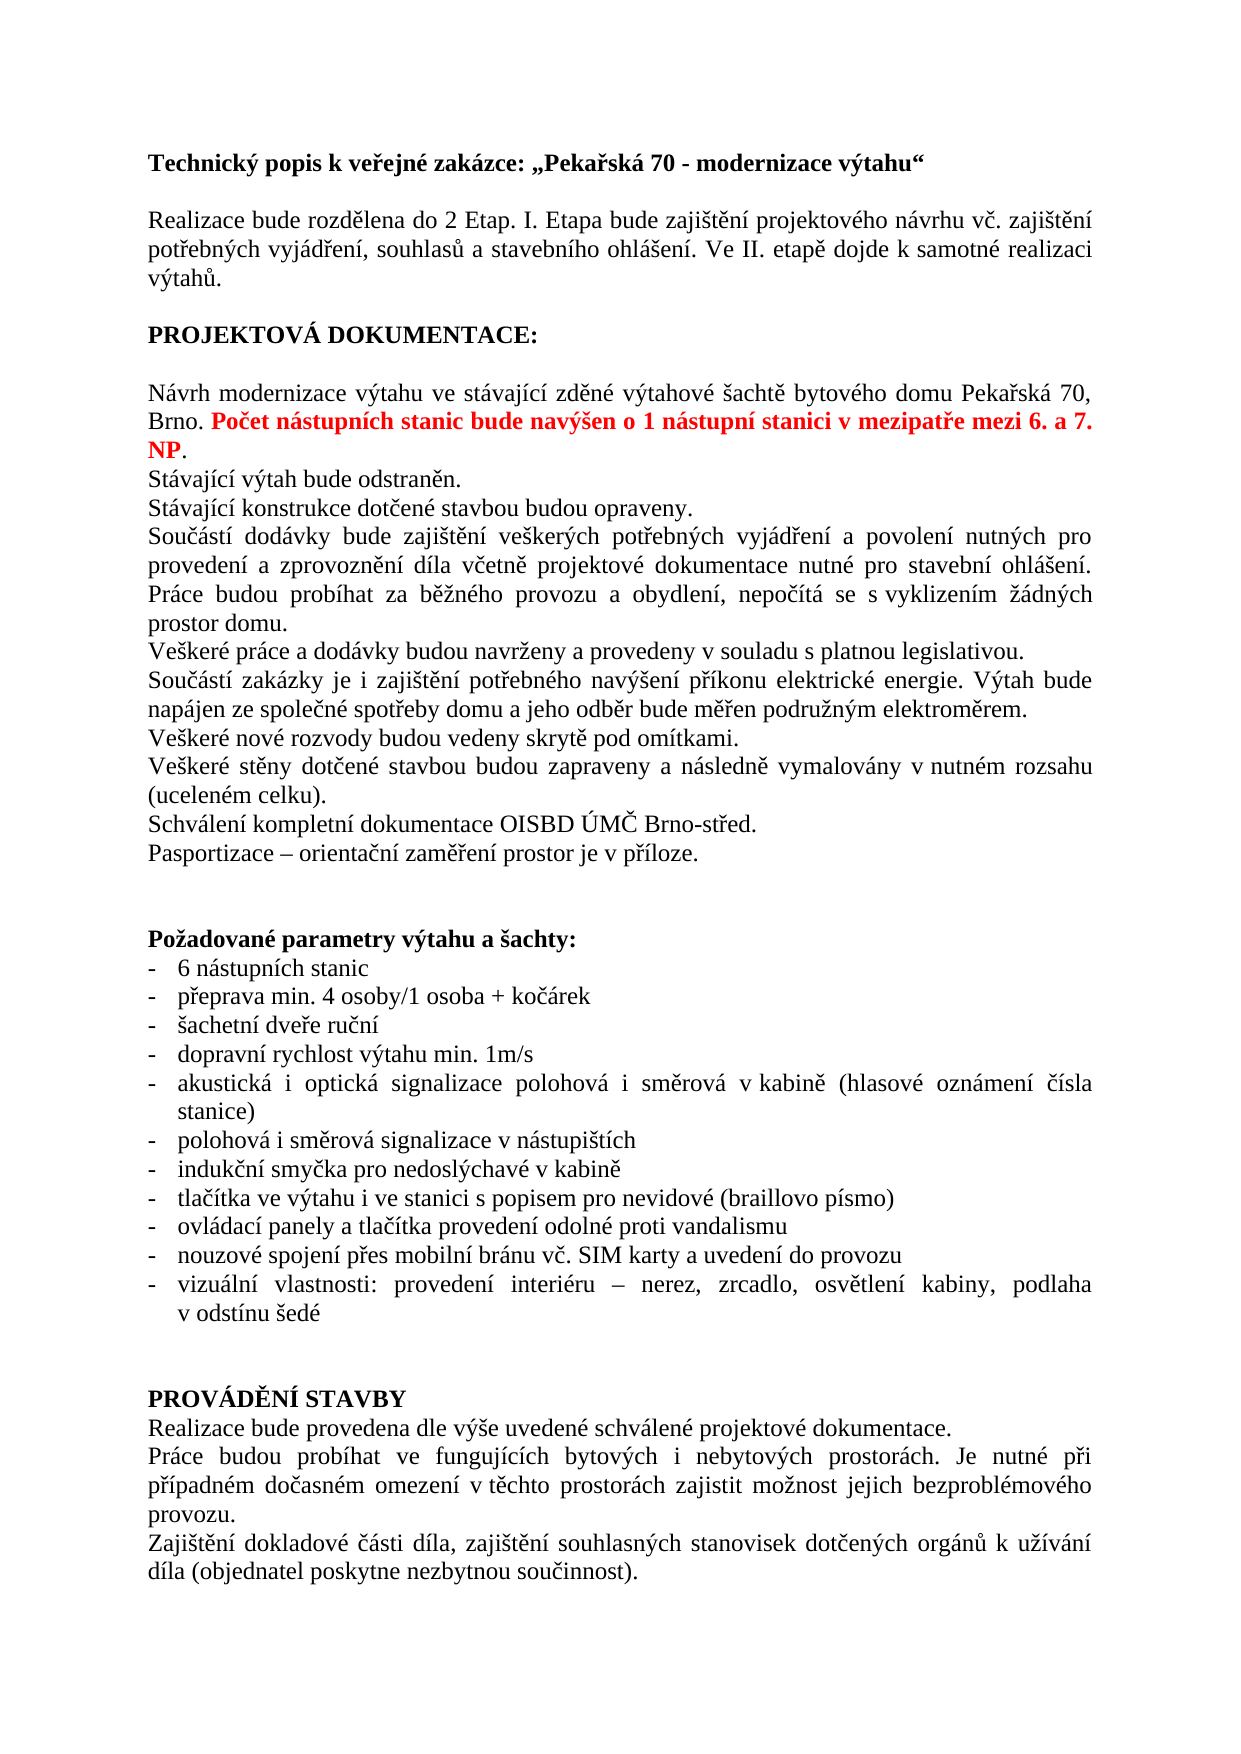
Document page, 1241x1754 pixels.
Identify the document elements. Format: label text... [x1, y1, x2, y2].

text Součástí zakázky je i zajištění potřebného navýšení příkonu elektrické energie. Výtah bude napájen ze společné spotřeby domu a jeho odběr bude měřen podružným elektroměrem. [148, 665, 1093, 723]
text Veškeré nové rozvody budou vedeny skrytě pod omítkami. [148, 723, 1093, 751]
text Zajištění dokladové části díla, zajištění souhlasných stanovisek dotčených orgánů k užívání díla (objednatel poskytne nezbytnou součinnost). [148, 1528, 1093, 1585]
list ovládací panely a tlačítka provedení odolné proti vandalismu [148, 1211, 1093, 1240]
list polohová i směrová signalizace v nástupištích [148, 1125, 1093, 1154]
list šachetní dveře ruční [148, 1010, 1093, 1039]
text Součástí dodávky bude zajištění veškerých potřebných vyjádření a povolení nutných pro provedení a zprovoznění díla včetně projektové dokumentace nutné pro stavební ohlášení. Práce budou probíhat za běžného provozu a obydlení, nepočítá se s vyklizením žádných prostor domu. [148, 521, 1093, 636]
text Návrh modernizace výtahu ve stávající zděné výtahové šachtě bytového domu Pekařská 70, Brno. Počet nástupních stanic bude navýšen o 1 nástupní stanici v mezipatře mezi 6. a 7. NP. [148, 378, 1093, 464]
text Veškeré práce a dodávky budou navrženy a provedeny v souladu s platnou legislativou. [148, 636, 1093, 665]
list indukční smyčka pro nedoslýchavé v kabině [148, 1154, 1093, 1183]
text Veškeré stěny dotčené stavbou budou zapraveny a následně vymalovány v nutném rozsahu (uceleném celku). [148, 751, 1093, 809]
text Stávající konstrukce dotčené stavbou budou opraveny. [148, 493, 1093, 521]
list přeprava min. 4 osoby/1 osoba + kočárek [148, 981, 1093, 1010]
text Realizace bude provedena dle výše uvedené schválené projektové dokumentace. [148, 1413, 1093, 1441]
text PROVÁDĚNÍ STAVBY [148, 1384, 1093, 1413]
list nouzové spojení přes mobilní bránu vč. SIM karty a uvedení do provozu [148, 1240, 1093, 1269]
list dopravní rychlost výtahu min. 1m/s [148, 1039, 1093, 1068]
text Práce budou probíhat ve fungujících bytových i nebytových prostorách. Je nutné při případném dočasném omezení v těchto prostorách zajistit možnost jejich bezproblémového provozu. [148, 1441, 1093, 1528]
text Technický popis k veřejné zakázce: „Pekařská 70 - modernizace výtahu“ [148, 148, 1093, 176]
text Stávající výtah bude odstraněn. [148, 464, 1093, 493]
list 6 nástupních stanic [148, 953, 1093, 981]
list akustická i optická signalizace polohová i směrová v kabině (hlasové oznámení čísla stanice) [148, 1068, 1093, 1125]
text Schválení kompletní dokumentace OISBD ÚMČ Brno-střed. [148, 809, 1093, 838]
text Realizace bude rozdělena do 2 Etap. I. Etapa bude zajištění projektového návrhu vč. zajištění potřebných vyjádření, souhlasů a stavebního ohlášení. Ve II. etapě dojde k samotné realizaci výtahů. [148, 205, 1093, 291]
list tlačítka ve výtahu i ve stanici s popisem pro nevidové (braillovo písmo) [148, 1183, 1093, 1211]
list vizuální vlastnosti: provedení interiéru – nerez, zrcadlo, osvětlení kabiny, podlaha v odstínu šedé [148, 1269, 1093, 1326]
text PROJEKTOVÁ DOKUMENTACE: [148, 320, 1093, 349]
text Požadované parametry výtahu a šachty: [148, 924, 1093, 953]
text Pasportizace – orientační zaměření prostor je v příloze. [148, 838, 1093, 866]
